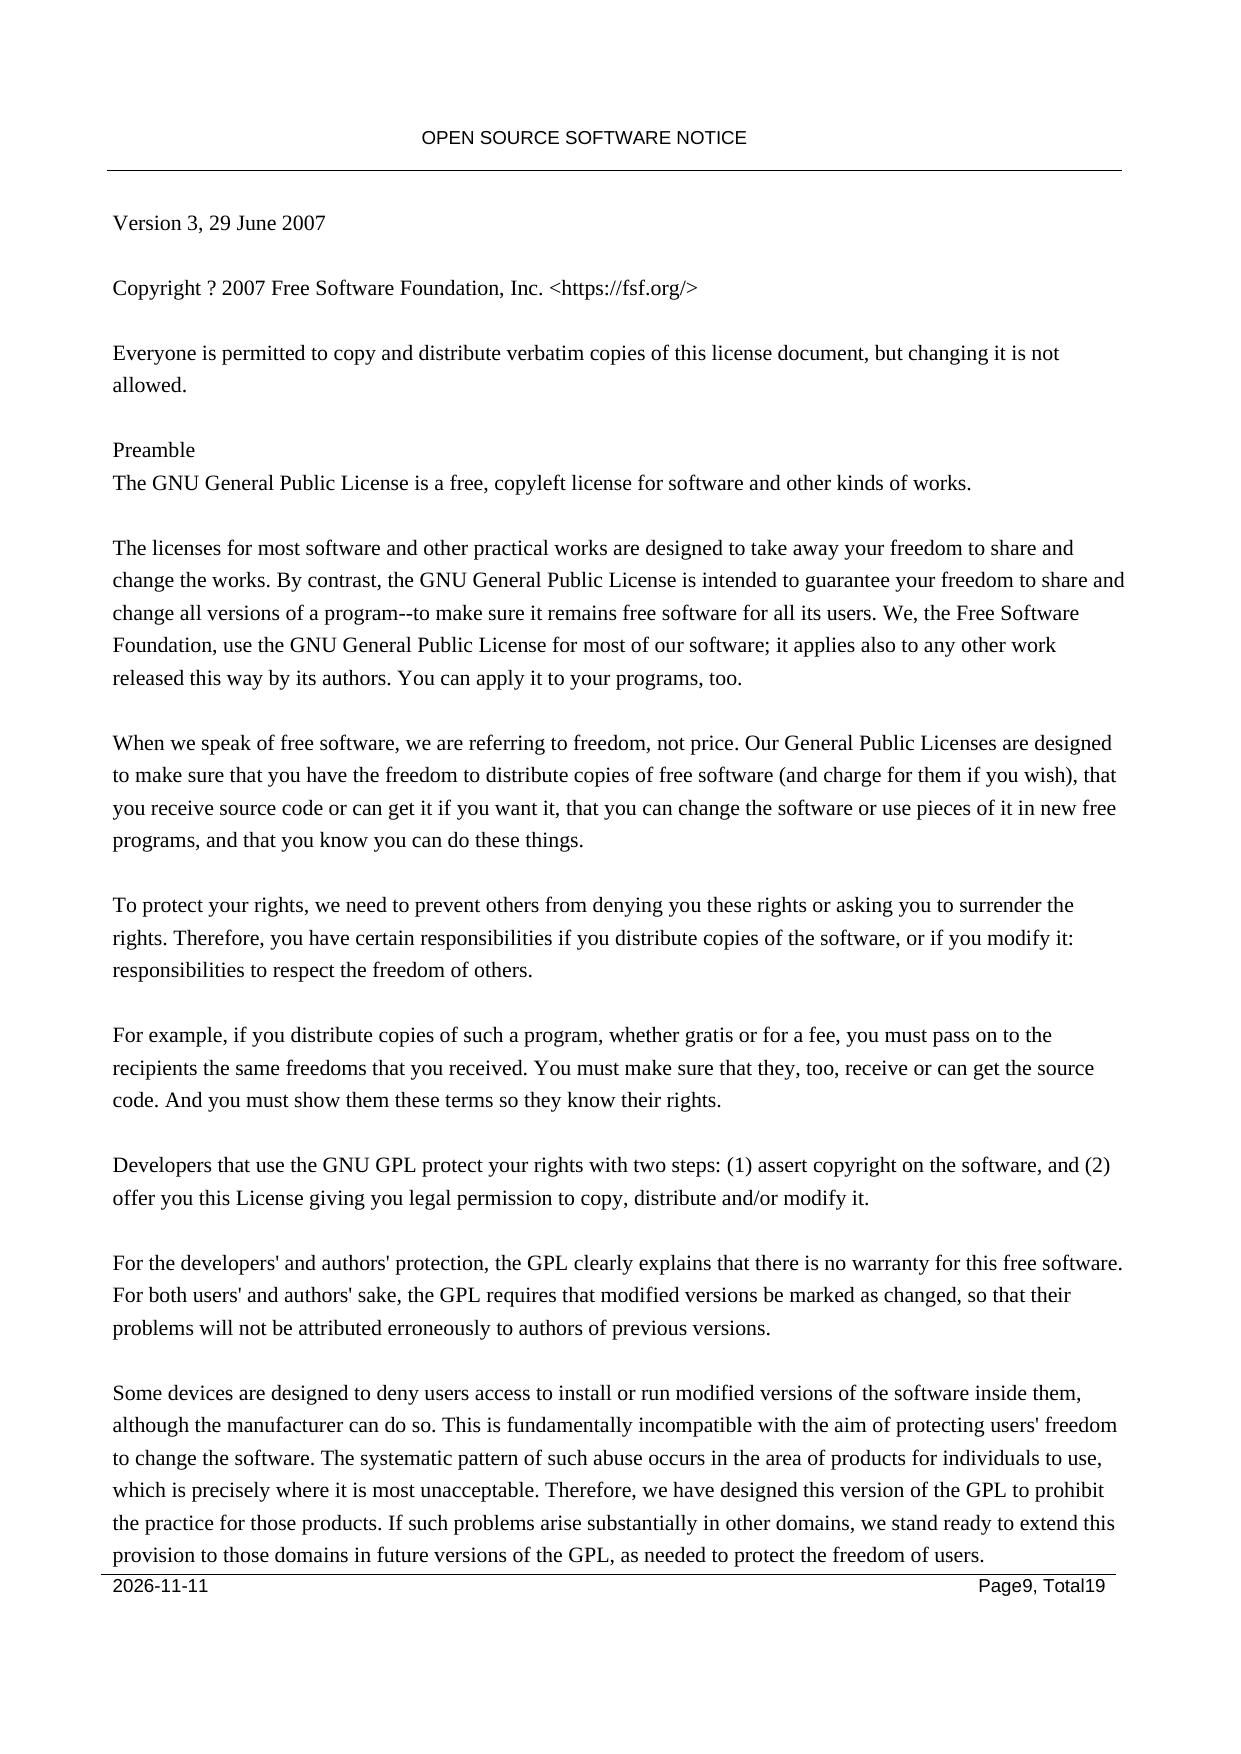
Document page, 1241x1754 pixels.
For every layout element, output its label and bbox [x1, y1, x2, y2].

text [112, 206, 1128, 1571]
